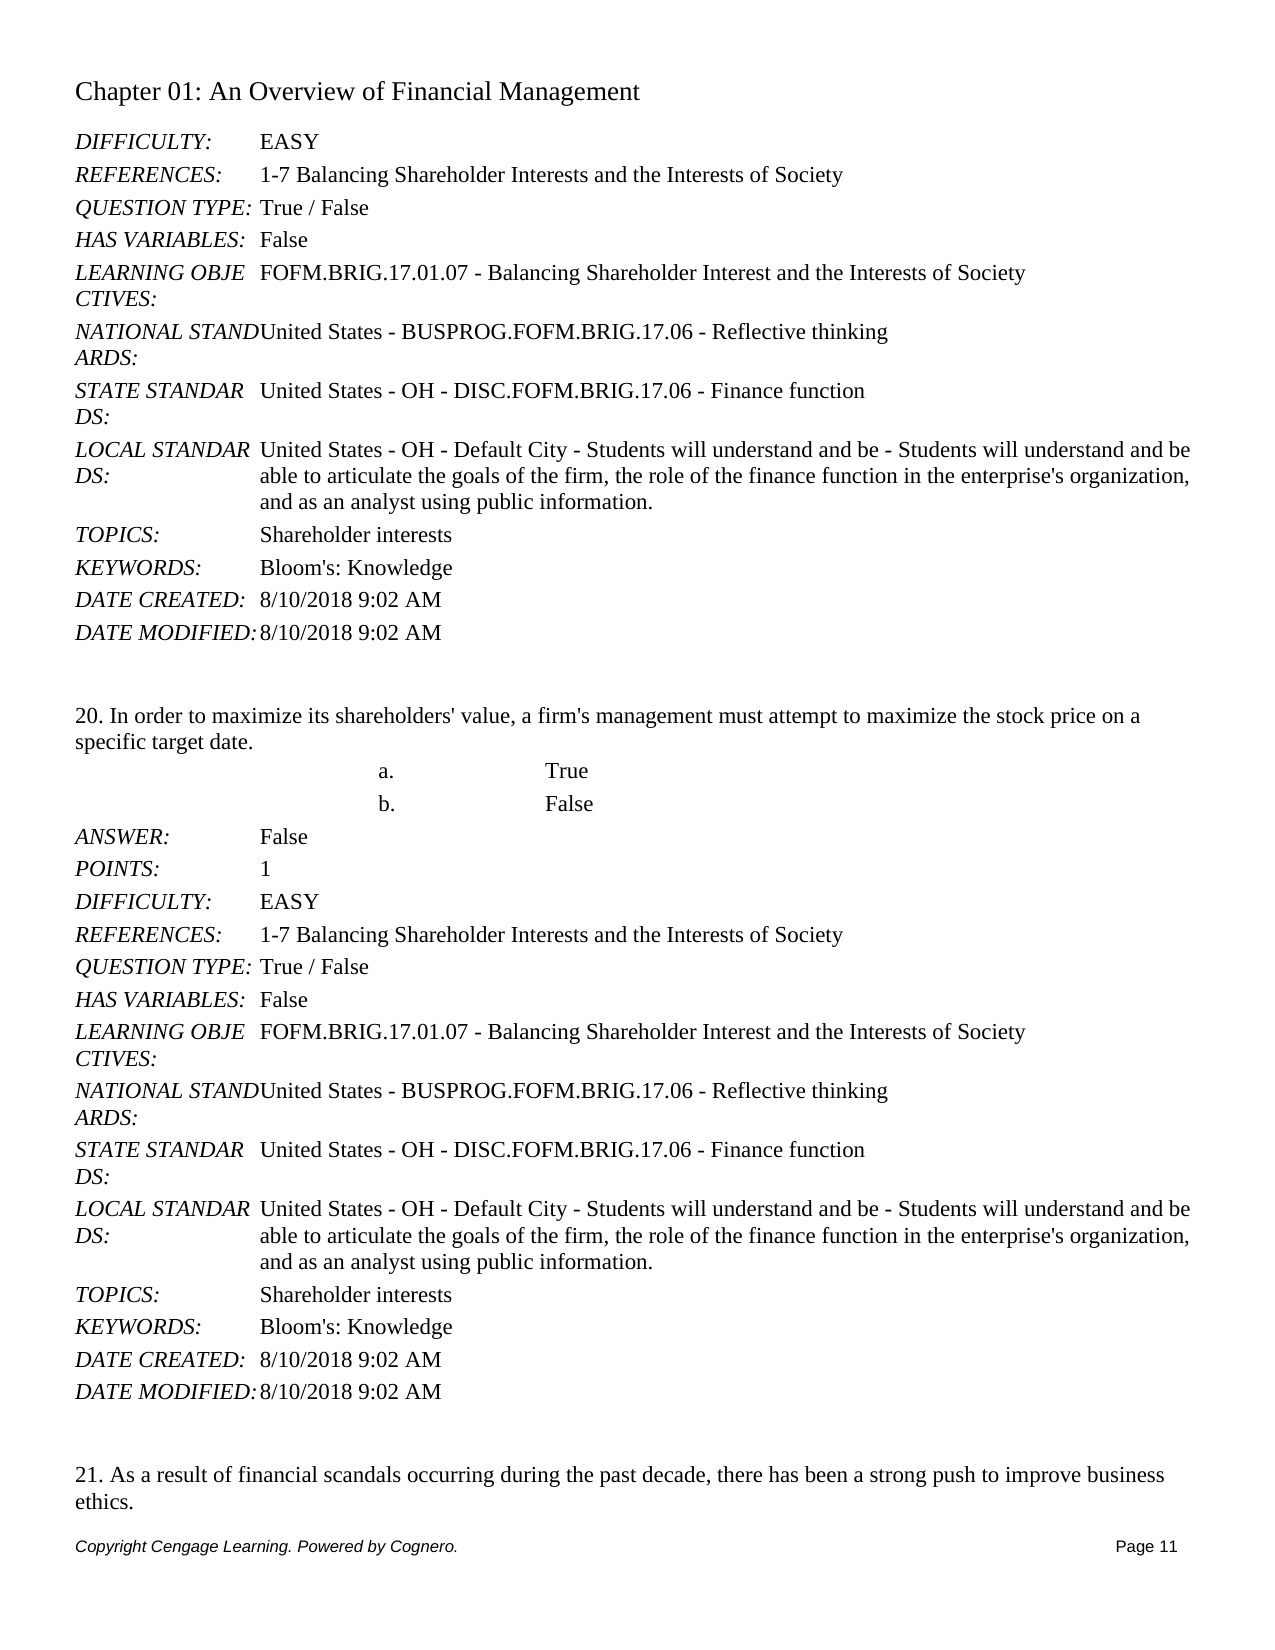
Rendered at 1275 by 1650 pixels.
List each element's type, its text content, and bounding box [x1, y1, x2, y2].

table_header 20. In order to maximize its shareholders' value, a firm's management must attempt to maximize the stock price on a specific target date. [75, 702, 1200, 1434]
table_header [75, 1461, 1200, 1514]
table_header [75, 125, 1200, 675]
